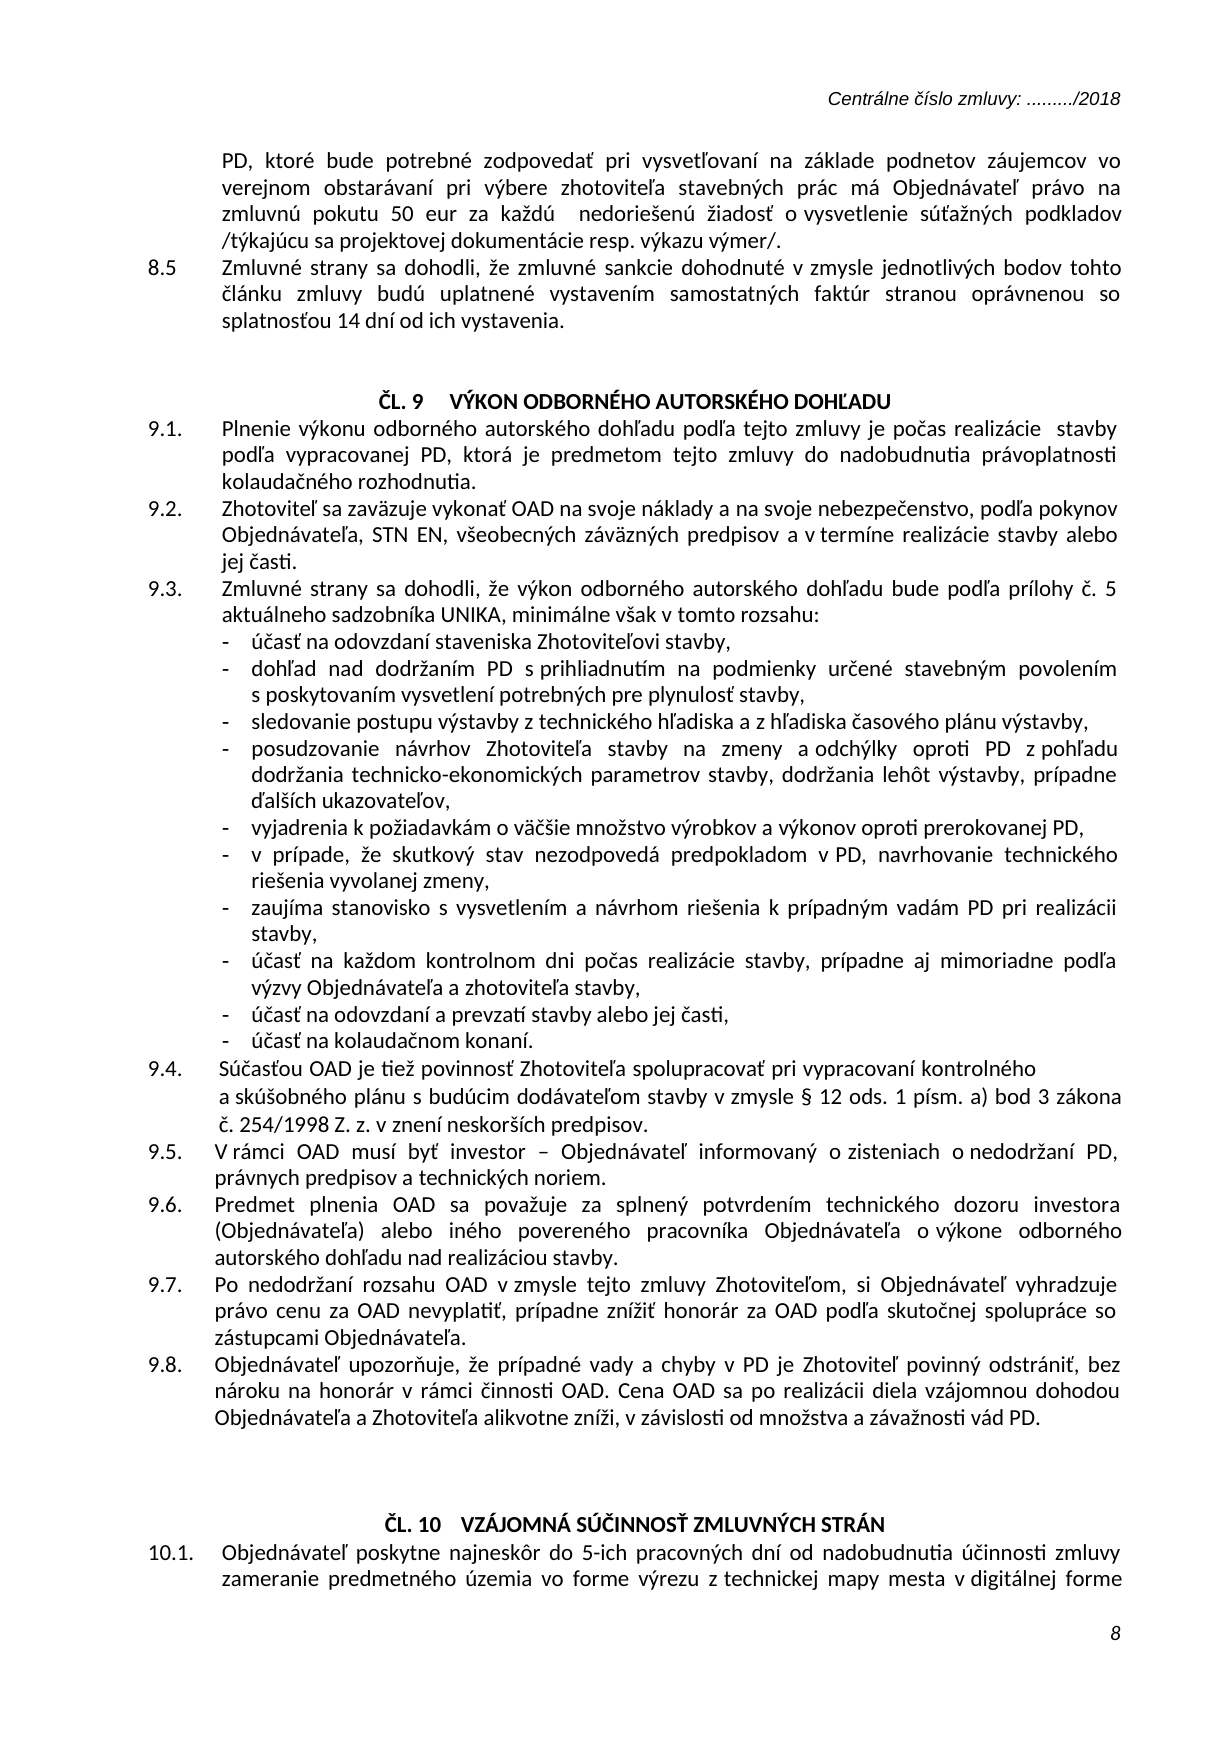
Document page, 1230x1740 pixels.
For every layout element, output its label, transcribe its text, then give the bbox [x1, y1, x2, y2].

list účasť na kolaudačnom konaní. [222, 1027, 1118, 1054]
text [148, 148, 1122, 254]
text 9.8. Objednávateľ upozorňuje, že prípadné vady a chyby v PD je Zhotoviteľ povinný odstrániť, bez nároku na honorár v rámci činnosti OAD. Cena OAD sa po realizácii diela vzájomnou dohodou Objednávateľa a Zhotoviteľa alikvotne zníži, v závislosti od množstva a závažnosti vád PD. [148, 1351, 1122, 1431]
text 9.5. V rámci OAD musí byť investor – Objednávateľ informovaný o zisteniach o nedodržaní PD, právnych predpisov a technických noriem. [148, 1138, 1118, 1191]
list účasť na odovzdaní a prevzatí stavby alebo jej časti, [222, 1001, 1118, 1027]
list účasť na každom kontrolnom dni počas realizácie stavby, prípadne aj mimoriadne podľa výzvy Objednávateľa a zhotoviteľa stavby, [222, 948, 1118, 1001]
list vyjadrenia k požiadavkám o väčšie množstvo výrobkov a výkonov oproti prerokovanej PD, [222, 814, 1118, 841]
text 9.2. Zhotoviteľ sa zaväzuje vykonať OAD na svoje náklady a na svoje nebezpečenstvo, podľa pokynov Objednávateľa, STN EN, všeobecných záväzných predpisov a v termíne realizácie stavby alebo jej časti. [148, 495, 1118, 575]
list sledovanie postupu výstavby z technického hľadiska a z hľadiska časového plánu výstavby, [222, 708, 1118, 735]
list posudzovanie návrhov Zhotoviteľa stavby na zmeny a odchýlky oproti PD z pohľadu dodržania technicko-ekonomických parametrov stavby, dodržania lehôt výstavby, prípadne ďalších ukazovateľov, [222, 735, 1118, 814]
list zaujíma stanovisko s vysvetlením a návrhom riešenia k prípadným vadám PD pri realizácii stavby, [222, 894, 1118, 948]
text čl. 10 VZÁJOMNá Súčinnosť ZMLUVNÝCH STRÁN [148, 1511, 1122, 1539]
list v prípade, že skutkový stav nezodpovedá predpokladom v PD, navrhovanie technického riešenia vyvolanej zmeny, [222, 841, 1118, 894]
text 9.3. Zmluvné strany sa dohodli, že výkon odborného autorského dohľadu bude podľa prílohy č. 5 aktuálneho sadzobníka UNIKA, minimálne však v tomto rozsahu: [148, 575, 1118, 628]
text 9.7. Po nedodržaní rozsahu OAD v zmysle tejto zmluvy Zhotoviteľom, si Objednávateľ vyhradzuje právo cenu za OAD nevyplatiť, prípadne znížiť honorár za OAD podľa skutočnej spolupráce so zástupcami Objednávateľa. [148, 1271, 1118, 1351]
list dohľad nad dodržaním PD s prihliadnutím na podmienky určené stavebným povolením s poskytovaním vysvetlení potrebných pre plynulosť stavby, [222, 655, 1118, 708]
text 8.5 Zmluvné strany sa dohodli, že zmluvné sankcie dohodnuté v zmysle jednotlivých bodov tohto článku zmluvy budú uplatnené vystavením samostatných faktúr stranou oprávnenou so splatnosťou 14 dní od ich vystavenia. [148, 254, 1122, 334]
text čl. 9 Výkon odborného autorského dohľadu [148, 387, 1122, 415]
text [148, 1539, 1122, 1592]
text 9.6. Predmet plnenia OAD sa považuje za splnený potvrdením technického dozoru investora (Objednávateľa) alebo iného povereného pracovníka Objednávateľa o výkone odborného autorského dohľadu nad realizáciou stavby. [148, 1191, 1122, 1271]
text 9.4. Súčasťou OAD je tiež povinnosť Zhotoviteľa spolupracovať pri vypracovaní kontrolného a skúšobného plánu s budúcim dodávateľom stavby v zmysle § 12 ods. 1 písm. a) bod 3 zákona č. 254/1998 Z. z. v znení neskorších predpisov. [148, 1054, 1122, 1138]
text 9.1. Plnenie výkonu odborného autorského dohľadu podľa tejto zmluvy je počas realizácie stavby podľa vypracovanej PD, ktorá je predmetom tejto zmluvy do nadobudnutia právoplatnosti kolaudačného rozhodnutia. [148, 415, 1118, 495]
list účasť na odovzdaní staveniska Zhotoviteľovi stavby, [222, 628, 1118, 655]
